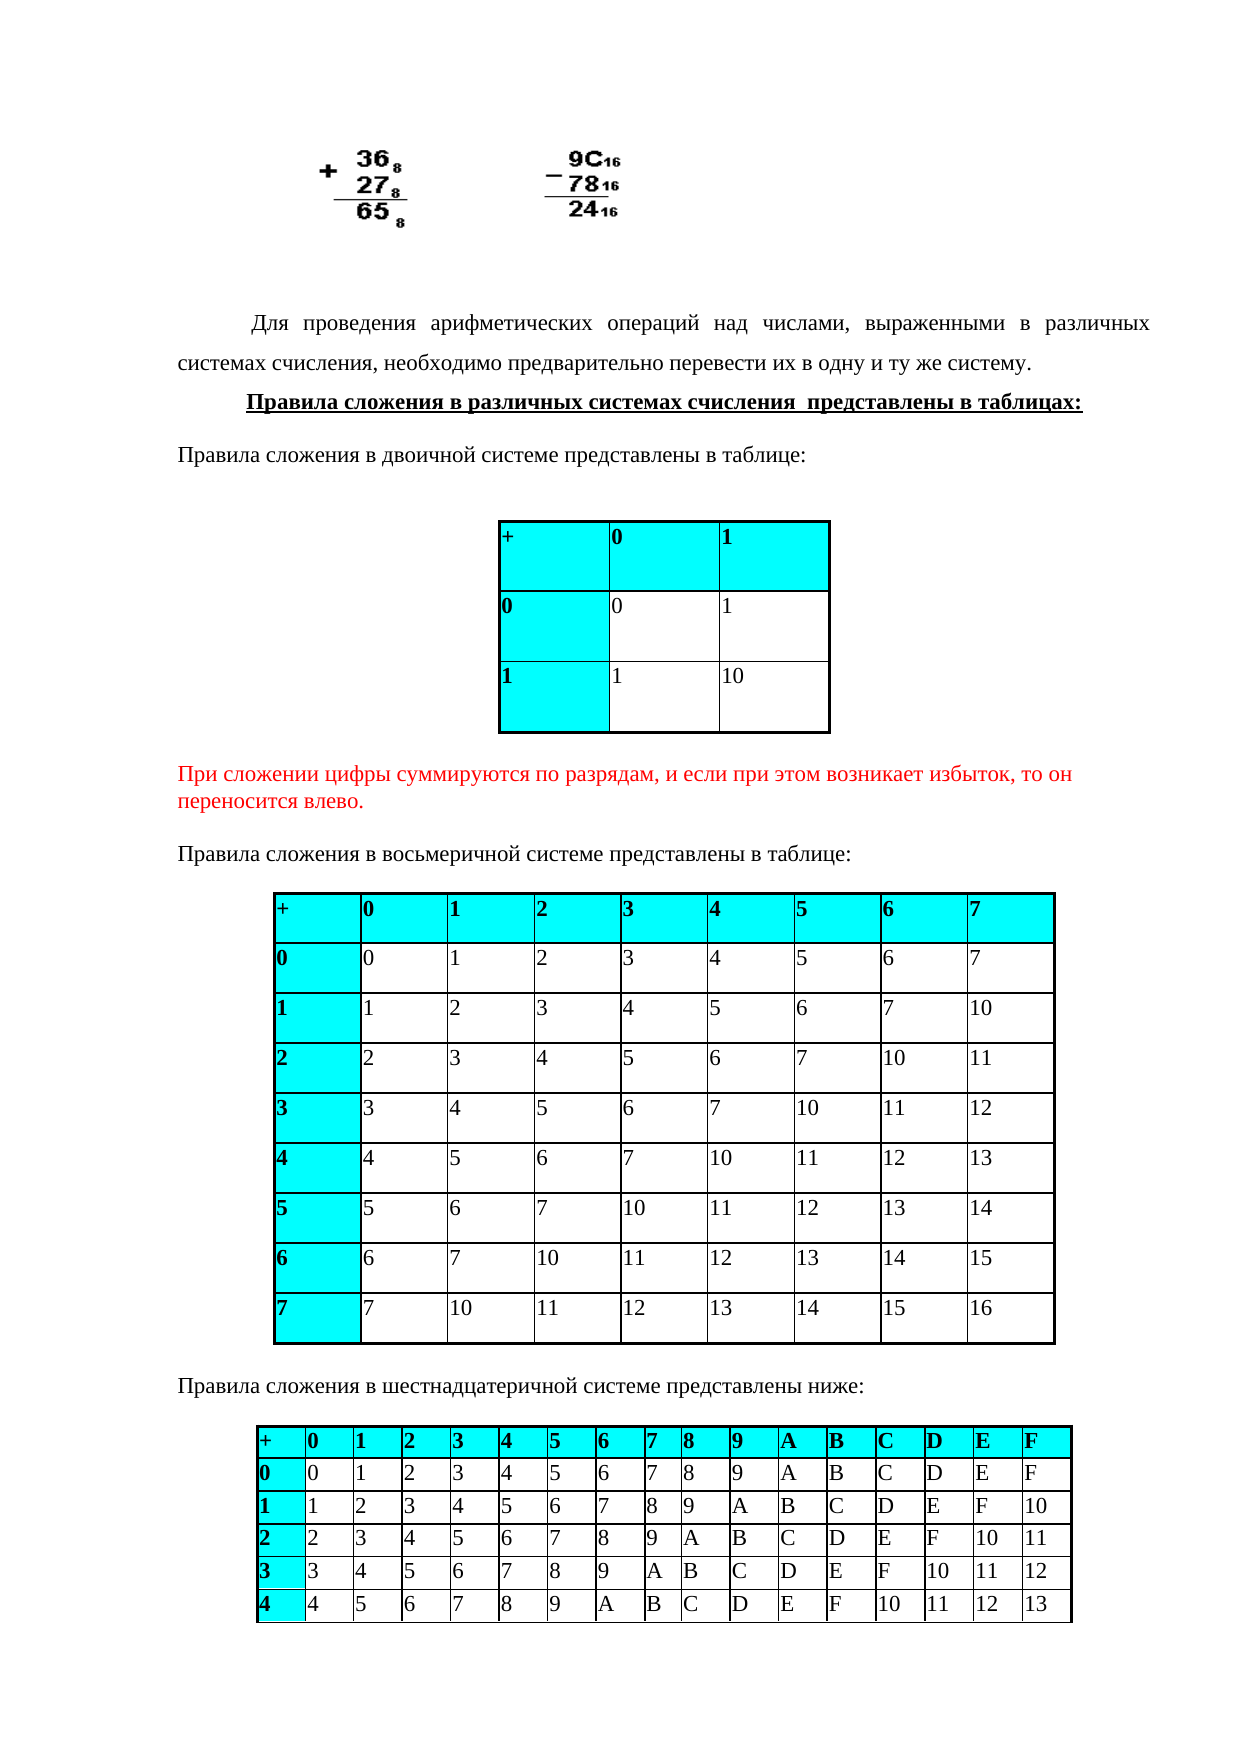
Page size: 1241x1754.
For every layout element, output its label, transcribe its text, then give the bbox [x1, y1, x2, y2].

table_cell 0 [610, 592, 719, 661]
table_cell 12 [708, 1244, 794, 1292]
table_cell 12 [795, 1194, 880, 1242]
table_cell 1 [354, 1459, 401, 1490]
table_cell 10 [535, 1244, 620, 1292]
table_cell 7 [535, 1194, 620, 1242]
table_cell 2 [276, 1044, 360, 1092]
table_header 1 [448, 895, 534, 942]
table_cell A [731, 1492, 778, 1523]
table_cell A [646, 1557, 681, 1588]
table_header 7 [968, 895, 1053, 942]
table_cell 4 [622, 994, 707, 1042]
table_cell E [926, 1492, 973, 1523]
table_cell 14 [968, 1194, 1053, 1242]
table_cell 10 [720, 662, 828, 731]
table_cell 11 [708, 1194, 794, 1242]
table_cell 4 [362, 1144, 447, 1192]
table_cell 1 [306, 1492, 353, 1523]
table_cell 7 [882, 994, 967, 1042]
table_cell 10 [708, 1144, 794, 1192]
table_cell F [974, 1492, 1022, 1523]
table_cell 5 [795, 944, 880, 992]
table_cell 14 [882, 1244, 967, 1292]
table_cell 0 [259, 1459, 305, 1490]
table_cell A [682, 1525, 729, 1556]
table_cell 9 [646, 1525, 681, 1556]
table_cell 5 [362, 1194, 447, 1242]
table_header 2 [535, 895, 620, 942]
table_cell 7 [622, 1144, 707, 1192]
table_header D [926, 1428, 973, 1457]
table_header 1 [720, 523, 828, 590]
table_cell C [682, 1590, 729, 1621]
table_cell F [877, 1557, 924, 1588]
table_cell F [828, 1590, 875, 1621]
table_cell 1 [362, 994, 447, 1042]
table_cell 6 [882, 944, 967, 992]
table_cell D [731, 1590, 778, 1621]
table_cell D [877, 1492, 924, 1523]
table_header 1 [354, 1428, 401, 1457]
table_cell 2 [535, 944, 620, 992]
table_header 0 [362, 895, 447, 942]
text При сложении цифры суммируются по разрядам, и если при этом возникает избыток, то он переносится влево. [177, 761, 1152, 813]
table_cell 5 [708, 994, 794, 1042]
table_cell 7 [451, 1590, 498, 1621]
table_cell 0 [501, 592, 609, 661]
table_cell B [828, 1459, 875, 1490]
table_cell 11 [535, 1294, 620, 1342]
table_cell 3 [354, 1525, 401, 1556]
table_cell 13 [1023, 1590, 1070, 1621]
table_cell C [731, 1557, 778, 1588]
table_cell 11 [795, 1144, 880, 1192]
table_cell F [1023, 1459, 1070, 1490]
table_cell B [646, 1590, 681, 1621]
table_cell 5 [500, 1492, 547, 1523]
table_cell 2 [448, 994, 534, 1042]
table_cell 6 [403, 1590, 450, 1621]
table_cell 8 [597, 1525, 644, 1556]
table_cell F [926, 1525, 973, 1556]
table_cell B [682, 1557, 729, 1588]
table_cell 6 [500, 1525, 547, 1556]
text Правила сложения в различных системах счисления представлены в таблицах: [177, 388, 1152, 415]
text Правила сложения в восьмеричной системе представлены в таблице: [177, 839, 1152, 866]
table_cell 8 [500, 1590, 547, 1621]
table_cell 5 [451, 1525, 498, 1556]
table_cell 8 [646, 1492, 681, 1523]
table_cell 7 [448, 1244, 534, 1292]
table_header F [1023, 1428, 1070, 1457]
table_cell 1 [610, 662, 719, 731]
table_cell 5 [448, 1144, 534, 1192]
table_cell 6 [451, 1557, 498, 1588]
table_header + [501, 523, 609, 590]
table_cell 7 [708, 1094, 794, 1142]
table_cell 6 [276, 1244, 360, 1292]
table_cell 11 [926, 1590, 973, 1621]
table_header 3 [622, 895, 707, 942]
table_cell E [828, 1557, 875, 1588]
table_cell 4 [451, 1492, 498, 1523]
table_cell B [779, 1492, 826, 1523]
table_header 2 [403, 1428, 450, 1457]
table_cell 3 [535, 994, 620, 1042]
table_cell 1 [259, 1492, 305, 1523]
table_cell 10 [622, 1194, 707, 1242]
table_cell D [926, 1459, 973, 1490]
table_cell 8 [682, 1459, 729, 1490]
table_cell 7 [597, 1492, 644, 1523]
table_cell 5 [276, 1194, 360, 1242]
table_cell 3 [403, 1492, 450, 1523]
table_cell 1 [448, 944, 534, 992]
table_cell 10 [795, 1094, 880, 1142]
text Для проведения арифметических операций над числами, выраженными в различных системах счисления, необходимо предварительно перевести их в одну и ту же систему. [177, 309, 1152, 375]
table_cell 6 [597, 1459, 644, 1490]
table_cell 15 [968, 1244, 1053, 1292]
table_header + [276, 895, 360, 942]
table_cell A [597, 1590, 644, 1621]
table_cell 11 [968, 1044, 1053, 1092]
table_header 6 [597, 1428, 644, 1457]
table_cell 5 [403, 1557, 450, 1588]
table_cell 9 [548, 1590, 595, 1621]
table_cell 4 [259, 1590, 305, 1621]
table_cell C [779, 1525, 826, 1556]
table_cell E [974, 1459, 1022, 1490]
table_cell 6 [548, 1492, 595, 1523]
table_cell 3 [306, 1557, 353, 1588]
table_cell 11 [1023, 1525, 1070, 1556]
table_cell 5 [622, 1044, 707, 1092]
table_header 3 [451, 1428, 498, 1457]
table_cell 10 [926, 1557, 973, 1588]
table_cell 3 [362, 1094, 447, 1142]
table_header 4 [500, 1428, 547, 1457]
table_cell 10 [1023, 1492, 1070, 1523]
table_cell 0 [306, 1459, 353, 1490]
table_cell 3 [259, 1557, 305, 1588]
table_cell 2 [362, 1044, 447, 1092]
table_cell 7 [276, 1294, 360, 1342]
table_cell 2 [354, 1492, 401, 1523]
table_header 0 [610, 523, 719, 590]
table_header 8 [682, 1428, 729, 1457]
table_cell 10 [974, 1525, 1022, 1556]
text Правила сложения в шестнадцатеричной системе представлены ниже: [177, 1372, 1152, 1398]
table_cell A [779, 1459, 826, 1490]
table_cell 4 [354, 1557, 401, 1588]
table_cell 6 [795, 994, 880, 1042]
table_cell 10 [968, 994, 1053, 1042]
table_cell 9 [682, 1492, 729, 1523]
table_cell 4 [708, 944, 794, 992]
table_cell 13 [882, 1194, 967, 1242]
table_cell 2 [403, 1459, 450, 1490]
table_header C [877, 1428, 924, 1457]
table_cell 10 [882, 1044, 967, 1092]
table_header 5 [548, 1428, 595, 1457]
table_cell 12 [1023, 1557, 1070, 1588]
table_cell C [877, 1459, 924, 1490]
table_cell 1 [501, 662, 609, 731]
table_cell 0 [276, 944, 360, 992]
table_cell 9 [597, 1557, 644, 1588]
table_cell E [877, 1525, 924, 1556]
table_cell 3 [448, 1044, 534, 1092]
table_cell 4 [448, 1094, 534, 1142]
table_cell 6 [622, 1094, 707, 1142]
table_cell 9 [731, 1459, 778, 1490]
table_cell 4 [500, 1459, 547, 1490]
table_cell 7 [968, 944, 1053, 992]
table_cell 4 [535, 1044, 620, 1092]
table_cell 4 [306, 1590, 353, 1621]
table_cell D [779, 1557, 826, 1588]
table_header E [974, 1428, 1022, 1457]
table_header 0 [306, 1428, 353, 1457]
table_cell C [828, 1492, 875, 1523]
table_cell 13 [708, 1294, 794, 1342]
table_cell 13 [968, 1144, 1053, 1192]
table_cell E [779, 1590, 826, 1621]
table_header + [259, 1428, 305, 1457]
table_cell 3 [276, 1094, 360, 1142]
table_cell 2 [306, 1525, 353, 1556]
table_cell 16 [968, 1294, 1053, 1342]
table_cell 3 [451, 1459, 498, 1490]
table_cell 1 [720, 592, 828, 661]
table_cell 14 [795, 1294, 880, 1342]
table_header 6 [882, 895, 967, 942]
table_cell 5 [548, 1459, 595, 1490]
table_cell 4 [403, 1525, 450, 1556]
table_cell 2 [259, 1525, 305, 1556]
table_cell 10 [448, 1294, 534, 1342]
table_cell 11 [974, 1557, 1022, 1588]
text Правила сложения в двоичной системе представлены в таблице: [177, 441, 1152, 467]
table_cell 6 [708, 1044, 794, 1092]
table_cell 7 [362, 1294, 447, 1342]
table_cell B [731, 1525, 778, 1556]
table_header A [779, 1428, 826, 1457]
table_cell 11 [882, 1094, 967, 1142]
table_cell 11 [622, 1244, 707, 1292]
table_cell 12 [968, 1094, 1053, 1142]
table_cell 7 [548, 1525, 595, 1556]
table_cell 15 [882, 1294, 967, 1342]
table_cell 1 [276, 994, 360, 1042]
table_cell 13 [795, 1244, 880, 1292]
table_cell 8 [548, 1557, 595, 1588]
table_cell 6 [448, 1194, 534, 1242]
table_cell 5 [535, 1094, 620, 1142]
table_cell 5 [354, 1590, 401, 1621]
picture [251, 118, 486, 297]
table_cell 7 [795, 1044, 880, 1092]
table_header 7 [646, 1428, 681, 1457]
table_header B [828, 1428, 875, 1457]
table_cell 12 [974, 1590, 1022, 1621]
table_cell 4 [276, 1144, 360, 1192]
picture [491, 127, 709, 297]
table_header 9 [731, 1428, 778, 1457]
table_cell 12 [622, 1294, 707, 1342]
table_cell 12 [882, 1144, 967, 1192]
table_cell 10 [877, 1590, 924, 1621]
table_header 4 [708, 895, 794, 942]
table_cell 6 [535, 1144, 620, 1192]
table_cell 0 [362, 944, 447, 992]
table_cell 7 [646, 1459, 681, 1490]
table_header 5 [795, 895, 880, 942]
table_cell 3 [622, 944, 707, 992]
table_cell 7 [500, 1557, 547, 1588]
table_cell 6 [362, 1244, 447, 1292]
table_cell D [828, 1525, 875, 1556]
